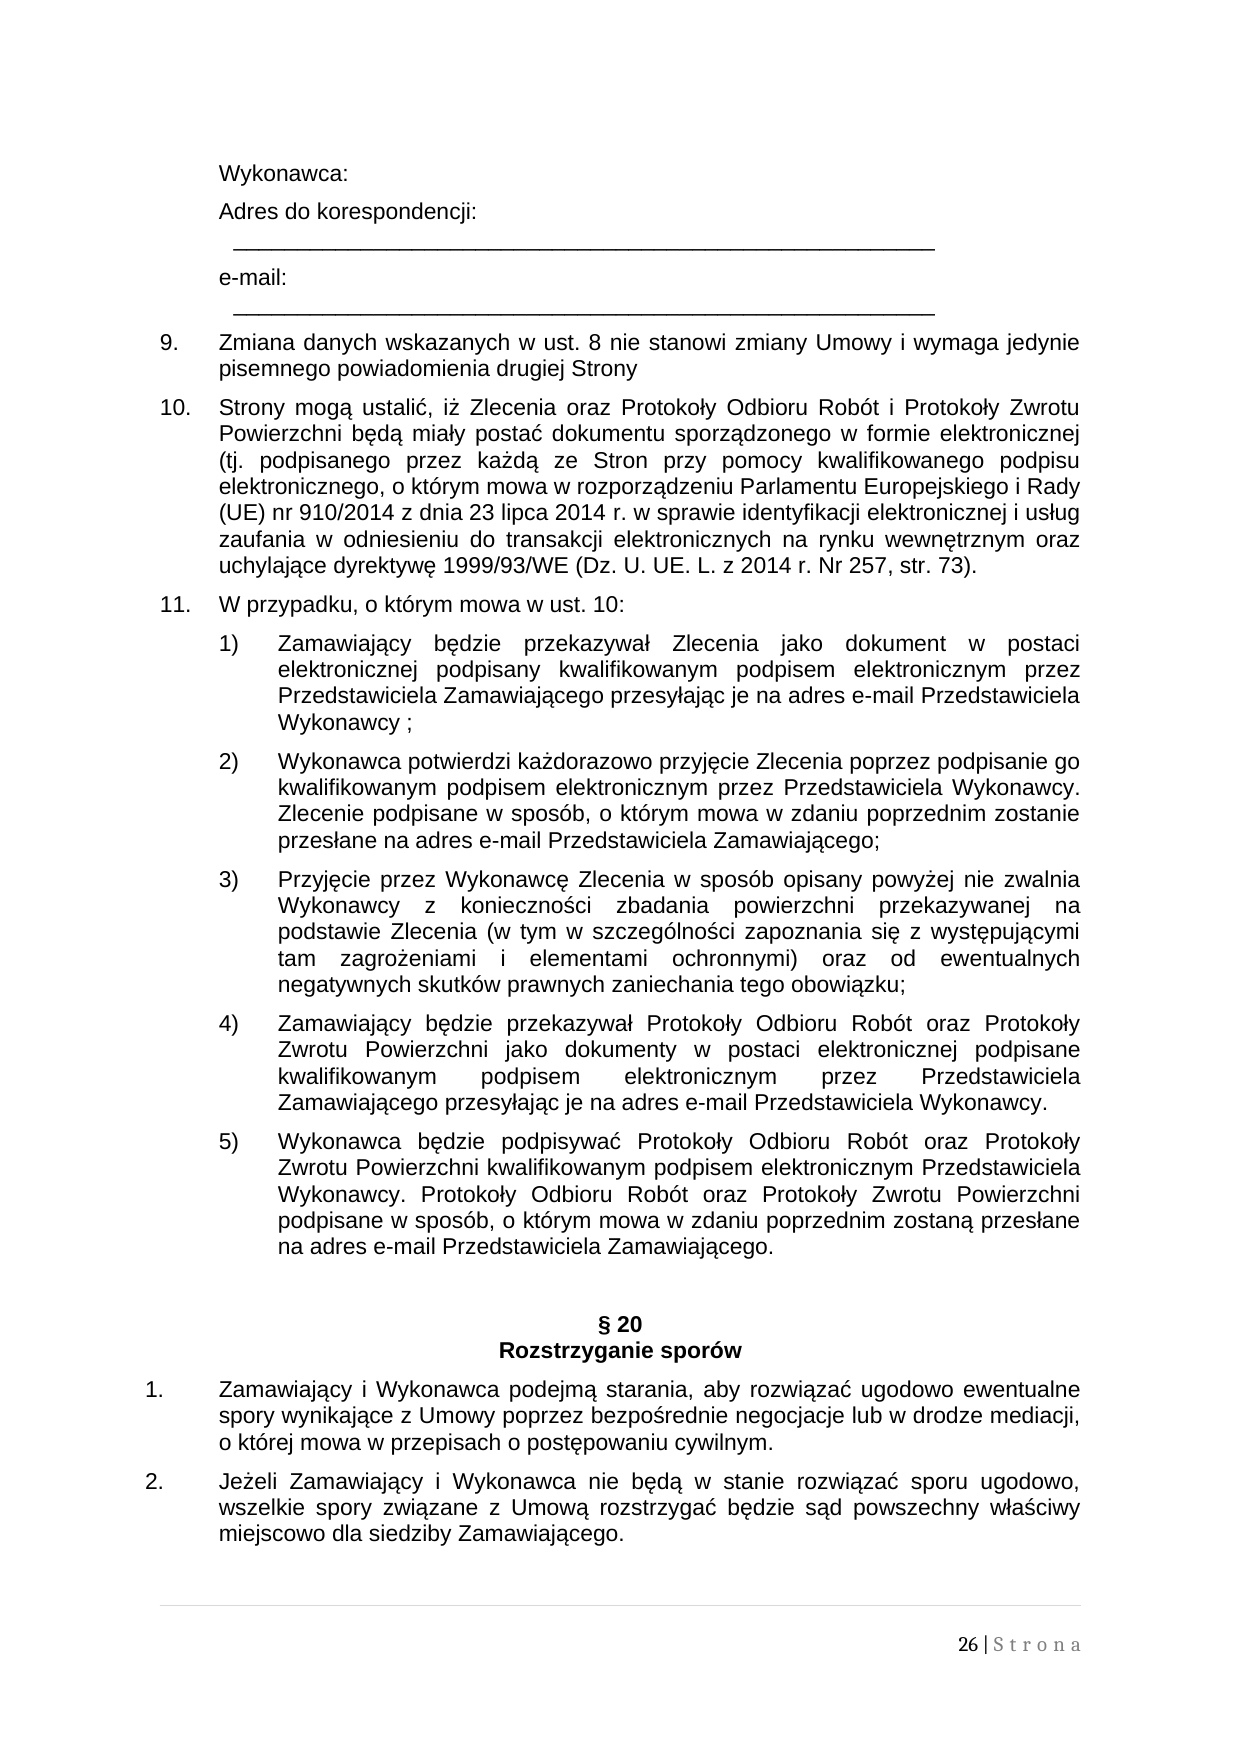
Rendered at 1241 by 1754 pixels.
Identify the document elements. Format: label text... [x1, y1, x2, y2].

text 4) Zamawiający będzie przekazywał Protokoły Odbioru Robót oraz Protokoły Zwrotu Powierzchni jako dokumenty w postaci elektronicznej podpisane kwalifikowanym podpisem elektronicznym przez Przedstawiciela Zamawiającego przesyłając je na adres e-mail Przedstawiciela Wykonawcy. [218, 1010, 1081, 1115]
text Adres do korespondencji: _______________________________________________________ [218, 198, 1081, 251]
list Strony mogą ustalić, iż Zlecenia oraz Protokoły Odbioru Robót i Protokoły Zwrotu Powierzchni będą miały postać dokumentu sporządzonego w formie elektronicznej (tj. podpisanego przez każdą ze Stron przy pomocy kwalifikowanego podpisu elektronicznego, o którym mowa w rozporządzeniu Parlamentu Europejskiego i Rady (UE) nr 910/2014 z dnia 23 lipca 2014 r. w sprawie identyfikacji elektronicznej i usług zaufania w odniesieniu do transakcji elektronicznych na rynku wewnętrznym oraz uchylające dyrektywę 1999/93/WE (Dz. U. UE. L. z 2014 r. Nr 257, str. 73). [159, 394, 1081, 578]
list W przypadku, o którym mowa w ust. 10: [159, 591, 1081, 617]
list Jeżeli Zamawiający i Wykonawca nie będą w stanie rozwiązać sporu ugodowo, wszelkie spory związane z Umową rozstrzygać będzie sąd powszechny właściwy miejscowo dla siedziby Zamawiającego. [145, 1468, 1081, 1547]
list Zamawiający i Wykonawca podejmą starania, aby rozwiązać ugodowo ewentualne spory wynikające z Umowy poprzez bezpośrednie negocjacje lub w drodze mediacji, o której mowa w przepisach o postępowaniu cywilnym. [145, 1376, 1081, 1455]
list Zmiana danych wskazanych w ust. 8 nie stanowi zmiany Umowy i wymaga jedynie pisemnego powiadomienia drugiej Strony [159, 329, 1081, 381]
text 5) Wykonawca będzie podpisywać Protokoły Odbioru Robót oraz Protokoły Zwrotu Powierzchni kwalifikowanym podpisem elektronicznym Przedstawiciela Wykonawcy. Protokoły Odbioru Robót oraz Protokoły Zwrotu Powierzchni podpisane w sposób, o którym mowa w zdaniu poprzednim zostaną przesłane na adres e-mail Przedstawiciela Zamawiającego. [218, 1128, 1081, 1259]
text 3) Przyjęcie przez Wykonawcę Zlecenia w sposób opisany powyżej nie zwalnia Wykonawcy z konieczności zbadania powierzchni przekazywanej na podstawie Zlecenia (w tym w szczególności zapoznania się z występującymi tam zagrożeniami i elementami ochronnymi) oraz od ewentualnych negatywnych skutków prawnych zaniechania tego obowiązku; [218, 866, 1081, 997]
text Wykonawca: [218, 159, 1081, 186]
text 2) Wykonawca potwierdzi każdorazowo przyjęcie Zlecenia poprzez podpisanie go kwalifikowanym podpisem elektronicznym przez Przedstawiciela Wykonawcy. Zlecenie podpisane w sposób, o którym mowa w zdaniu poprzednim zostanie przesłane na adres e-mail Przedstawiciela Zamawiającego; [218, 748, 1081, 853]
text e-mail: _______________________________________________________ [218, 263, 1081, 316]
text 1) Zamawiający będzie przekazywał Zlecenia jako dokument w postaci elektronicznej podpisany kwalifikowanym podpisem elektronicznym przez Przedstawiciela Zamawiającego przesyłając je na adres e-mail Przedstawiciela Wykonawcy ; [218, 630, 1081, 735]
text § 20 Rozstrzyganie sporów [159, 1311, 1081, 1364]
